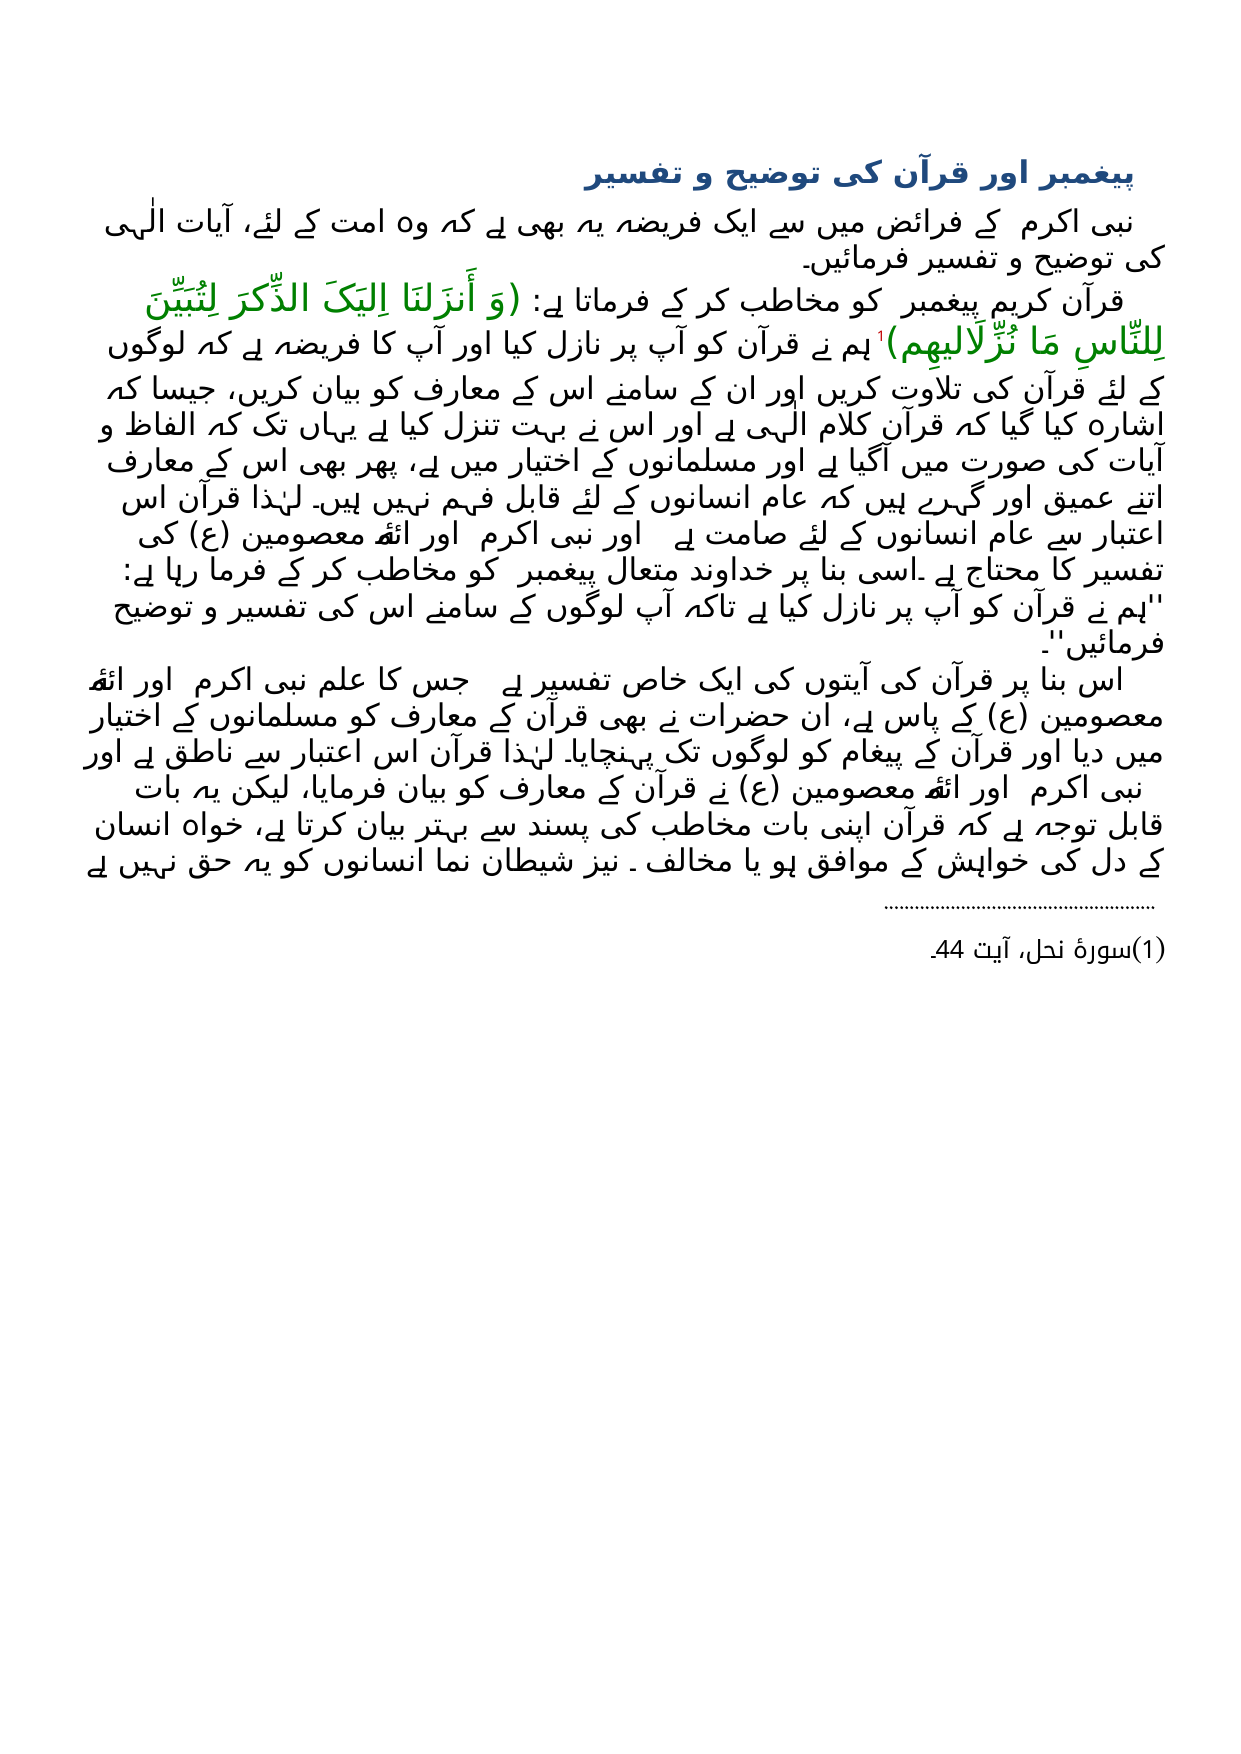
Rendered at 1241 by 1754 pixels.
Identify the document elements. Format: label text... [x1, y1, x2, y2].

subtitle پیغمبر اور قرآن کی توضیح و تفسیر [75, 155, 1165, 191]
text (1)سورۂ نحل، آیت 44۔ [75, 926, 1165, 974]
text نبی اکرم کے فرائض میں سے ایک فریضہ یہ بھی ہے کہ وہ امت کے لئے، آیات الٰہی کی توضیح و تفسیر فرمائیں۔ [75, 203, 1165, 276]
text ..................................................... [75, 879, 1165, 926]
text قرآن کریم پیغمبر کو مخاطب کر کے فرماتا ہے: (وَ أَنزَلنَا اِلیَکَ الذِّکرَ لِتُبَیِّنَ لِلنِّاسِ مَا نُزِّلَالیهِم)1 ہم نے قرآن کو آپ پر نازل کیا اور آپ کا فریضہ ہے کہ لوگوں کے لئے قرآن کی تلاوت کریں اور ان کے سامنے اس کے معارف کو بیان کریں، جیسا کہ اشارہ کیا گیا کہ قرآن کلام الٰہی ہے اور اس نے بہت تنزل کیا ہے یہاں تک کہ الفاظ و آیات کی صورت میں آگیا ہے اور مسلمانوں کے اختیار میں ہے، پھر بھی اس کے معارف اتنے عمیق اور گہرے ہیں کہ عام انسانوں کے لئے قابل فہم نہیں ہیں۔ لہٰذا قرآن اس اعتبار سے عام انسانوں کے لئے صامت ہے اور نبی اکرم اور ائمۂ معصومین (ع) کی تفسیر کا محتاج ہے ۔اسی بنا پر خداوند متعال پیغمبر کو مخاطب کر کے فرما رہا ہے: ''ہم نے قرآن کو آپ پر نازل کیا ہے تاکہ آپ لوگوں کے سامنے اس کی تفسیر و توضیح فرمائیں''۔ [75, 276, 1165, 661]
text اس بنا پر قرآن کی آیتوں کی ایک خاص تفسیر ہے جس کا علم نبی اکرم اور ائمۂ معصومین (ع) کے پاس ہے، ان حضرات نے بھی قرآن کے معارف کو مسلمانوں کے اختیار میں دیا اور قرآن کے پیغام کو لوگوں تک پہنچایا۔ لہٰذا قرآن اس اعتبار سے ناطق ہے اور نبی اکرم اور ائمۂ معصومین (ع) نے قرآن کے معارف کو بیان فرمایا، لیکن یہ بات قابل توجہ ہے کہ قرآن اپنی بات مخاطب کی پسند سے بہتر بیان کرتا ہے، خواہ انسان کے دل کی خواہش کے موافق ہو یا مخالف ۔ نیز شیطان نما انسانوں کو یہ حق نہیں ہے [75, 661, 1165, 879]
